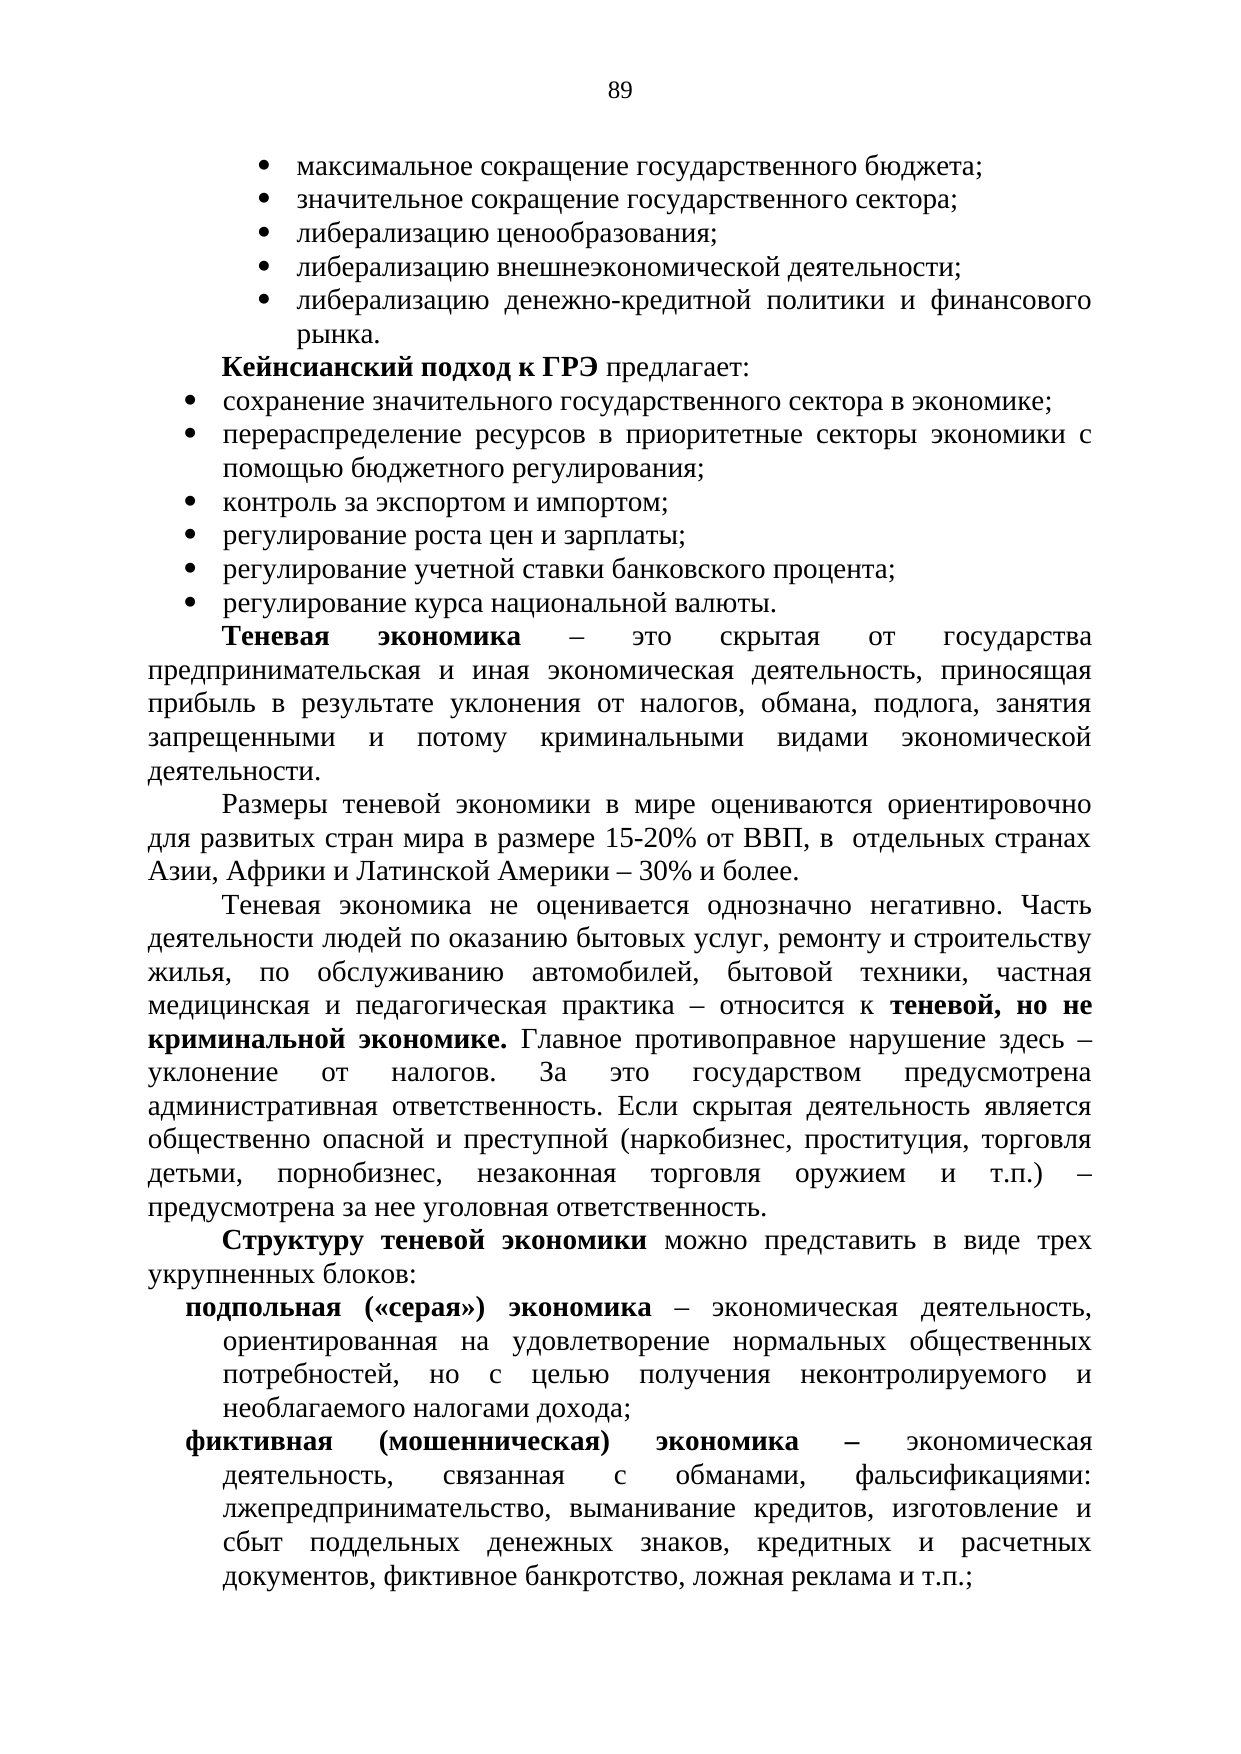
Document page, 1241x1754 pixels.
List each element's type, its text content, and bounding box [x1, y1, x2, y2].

text Теневая экономика не оценивается однозначно негативно. Часть деятельности людей по оказанию бытовых услуг, ремонту и строительству жилья, по обслуживанию автомобилей, бытовой техники, частная медицинская и педагогическая практика – относится к теневой, но не криминальной экономике. Главное противоправное нарушение здесь – уклонение от налогов. За это государством предусмотрена административная ответственность. Если скрытая деятельность является общественно опасной и преступной (наркобизнес, проституция, торговля детьми, порнобизнес, незаконная торговля оружием и т.п.) – предусмотрена за нее уголовная ответственность. [148, 887, 1092, 1222]
list значительное сокращение государственного сектора; [259, 181, 1092, 215]
text подпольная («серая») экономика – экономическая деятельность, ориентированная на удовлетворение нормальных общественных потребностей, но с целью получения неконтролируемого и необлагаемого налогами дохода; [185, 1289, 1092, 1423]
text Теневая экономика – это скрытая от государства предпринимательская и иная экономическая деятельность, приносящая прибыль в результате уклонения от налогов, обмана, подлога, занятия запрещенными и потому криминальными видами экономической деятельности. [148, 618, 1092, 786]
text Кейнсианский подход к ГРЭ предлагает: [221, 349, 1092, 383]
text Структуру теневой экономики можно представить в виде трех укрупненных блоков: [148, 1222, 1092, 1289]
list сохранение значительного государственного сектора в экономике; [185, 383, 1092, 417]
text Размеры теневой экономики в мире оцениваются ориентировочно для развитых стран мира в размере 15-20% от ВВП, в отдельных странах Азии, Африки и Латинской Америки – 30% и более. [148, 786, 1092, 887]
list либерализацию ценообразования; [259, 215, 1092, 249]
list максимальное сокращение государственного бюджета; [259, 148, 1092, 181]
list контроль за экспортом и импортом; [185, 484, 1092, 517]
list либерализацию внешнеэкономической деятельности; [259, 249, 1092, 282]
text фиктивная (мошенническая) экономика – экономическая деятельность, связанная с обманами, фальсификациями: лжепредпринимательство, выманивание кредитов, изготовление и сбыт поддельных денежных знаков, кредитных и расчетных документов, фиктивное банкротство, ложная реклама и т.п.; [185, 1423, 1092, 1591]
list либерализацию денежно-кредитной политики и финансового рынка. [259, 282, 1092, 349]
list регулирование учетной ставки банковского процента; [185, 551, 1092, 585]
list регулирование роста цен и зарплаты; [185, 517, 1092, 551]
list перераспределение ресурсов в приоритетные секторы экономики с помощью бюджетного регулирования; [185, 417, 1092, 484]
list регулирование курса национальной валюты. [185, 585, 1092, 618]
